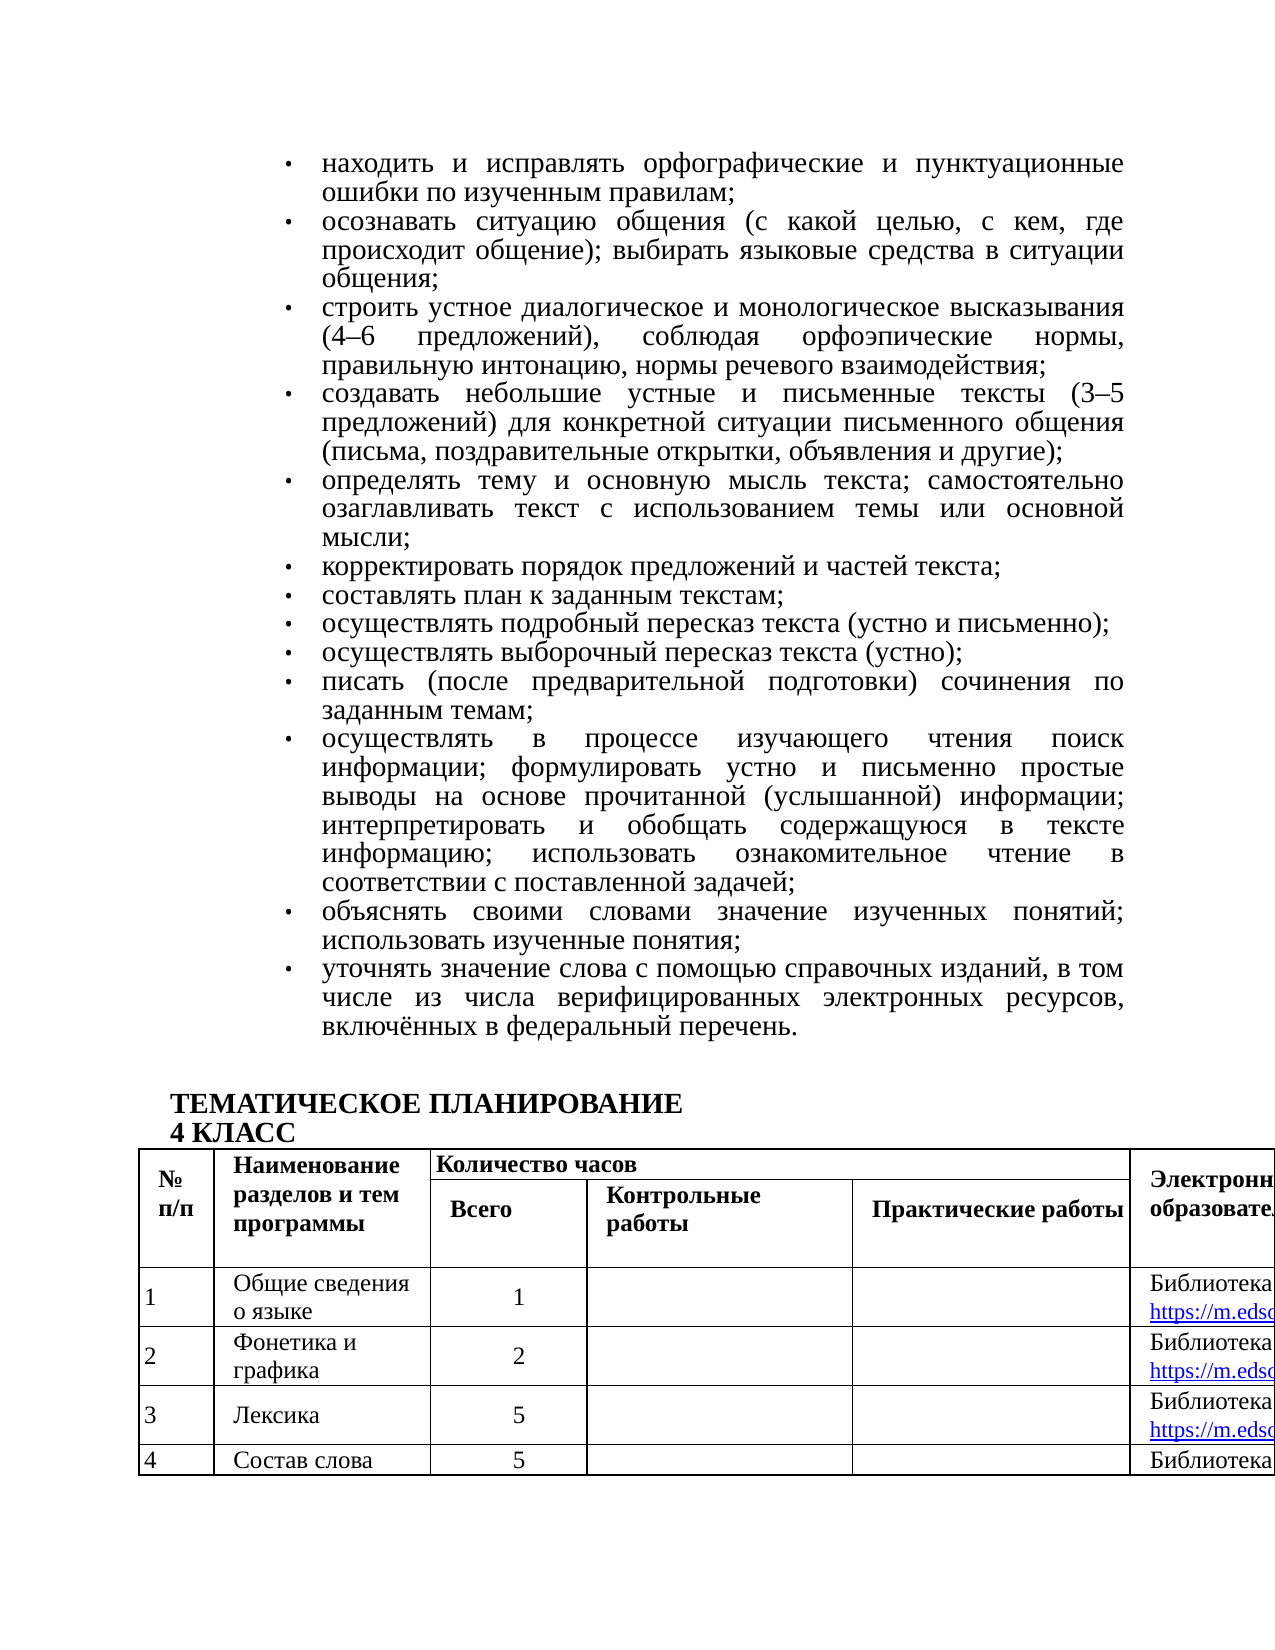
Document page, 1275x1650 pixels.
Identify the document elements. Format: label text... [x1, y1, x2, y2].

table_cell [1131, 1327, 1274, 1384]
list составлять план к заданным текстам; [284, 581, 1125, 610]
table_cell [853, 1268, 1129, 1326]
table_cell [1131, 1386, 1274, 1444]
list определять тему и основную мысль текста; самостоятельно озаглавливать текст с использованием темы или основной мысли; [284, 466, 1125, 552]
table_cell Фонетика и графика [215, 1327, 430, 1384]
table_cell [853, 1327, 1129, 1384]
list уточнять значение слова с помощью справочных изданий, в том числе из числа верифицированных электронных ресурсов, включённых в федеральный перечень. [284, 955, 1125, 1041]
table_cell [588, 1386, 852, 1444]
table_cell 2 [140, 1327, 213, 1384]
table_cell [853, 1386, 1129, 1444]
table_cell 1 [431, 1268, 586, 1326]
table_cell 4 [140, 1445, 213, 1474]
list находить и исправлять орфографические и пунктуационные ошибки по изученным правилам; [284, 150, 1125, 207]
table_cell 5 [431, 1445, 586, 1474]
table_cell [1131, 1445, 1274, 1474]
table_cell Библиотека ЦОК https://m.edsoo.ru/7f411da6 [1131, 1268, 1274, 1326]
table_cell 3 [140, 1386, 213, 1444]
list корректировать порядок предложений и частей текста; [284, 552, 1125, 581]
list писать (после предварительной подготовки) сочинения по заданным темам; [284, 667, 1125, 725]
table_cell [588, 1327, 852, 1384]
table_cell 2 [431, 1327, 586, 1384]
table_header Электронные (цифровые) образовательные ресурсы [1131, 1150, 1274, 1266]
text ТЕМАТИЧЕСКОЕ ПЛАНИРОВАНИЕ [162, 1091, 1125, 1119]
list осуществлять в процессе изучающего чтения поиск информации; формулировать устно и письменно простые выводы на основе прочитанной (услышанной) информации; интерпретировать и обобщать содержащуюся в тексте информацию; использовать ознакомительное чтение в соответствии с поставленной задачей; [284, 725, 1125, 897]
table_cell [853, 1445, 1129, 1474]
table_cell Практические работы [853, 1180, 1129, 1266]
table_cell 5 [431, 1386, 586, 1444]
list осознавать ситуацию общения (с какой целью, с кем, где происходит общение); выбирать языковые средства в ситуации общения; [284, 207, 1125, 294]
list осуществлять выборочный пересказ текста (устно); [284, 639, 1125, 667]
table_cell [588, 1445, 852, 1474]
list объяснять своими словами значение изученных понятий; использовать изученные понятия; [284, 897, 1125, 955]
table_cell Лексика [215, 1386, 430, 1444]
table_cell [588, 1268, 852, 1326]
table_cell Контрольные работы [588, 1180, 852, 1266]
table_cell Состав слова [215, 1445, 430, 1474]
table_cell Общие сведения о языке [215, 1268, 430, 1326]
table_cell Всего [431, 1180, 586, 1266]
table_header Количество часов [431, 1150, 1129, 1179]
table_cell 1 [140, 1268, 213, 1326]
table_header № п/п [140, 1150, 213, 1266]
list создавать небольшие устные и письменные тексты (3–5 предложений) для конкретной ситуации письменного общения (письма, поздравительные открытки, объявления и другие); [284, 380, 1125, 466]
list осуществлять подробный пересказ текста (устно и письменно); [284, 610, 1125, 639]
table_header Наименование разделов и тем программы [215, 1150, 430, 1266]
list строить устное диалогическое и монологическое высказывания (4–6 предложений), соблюдая орфоэпические нормы, правильную интонацию, нормы речевого взаимодействия; [284, 294, 1125, 380]
text 4 КЛАСС [162, 1119, 1125, 1148]
